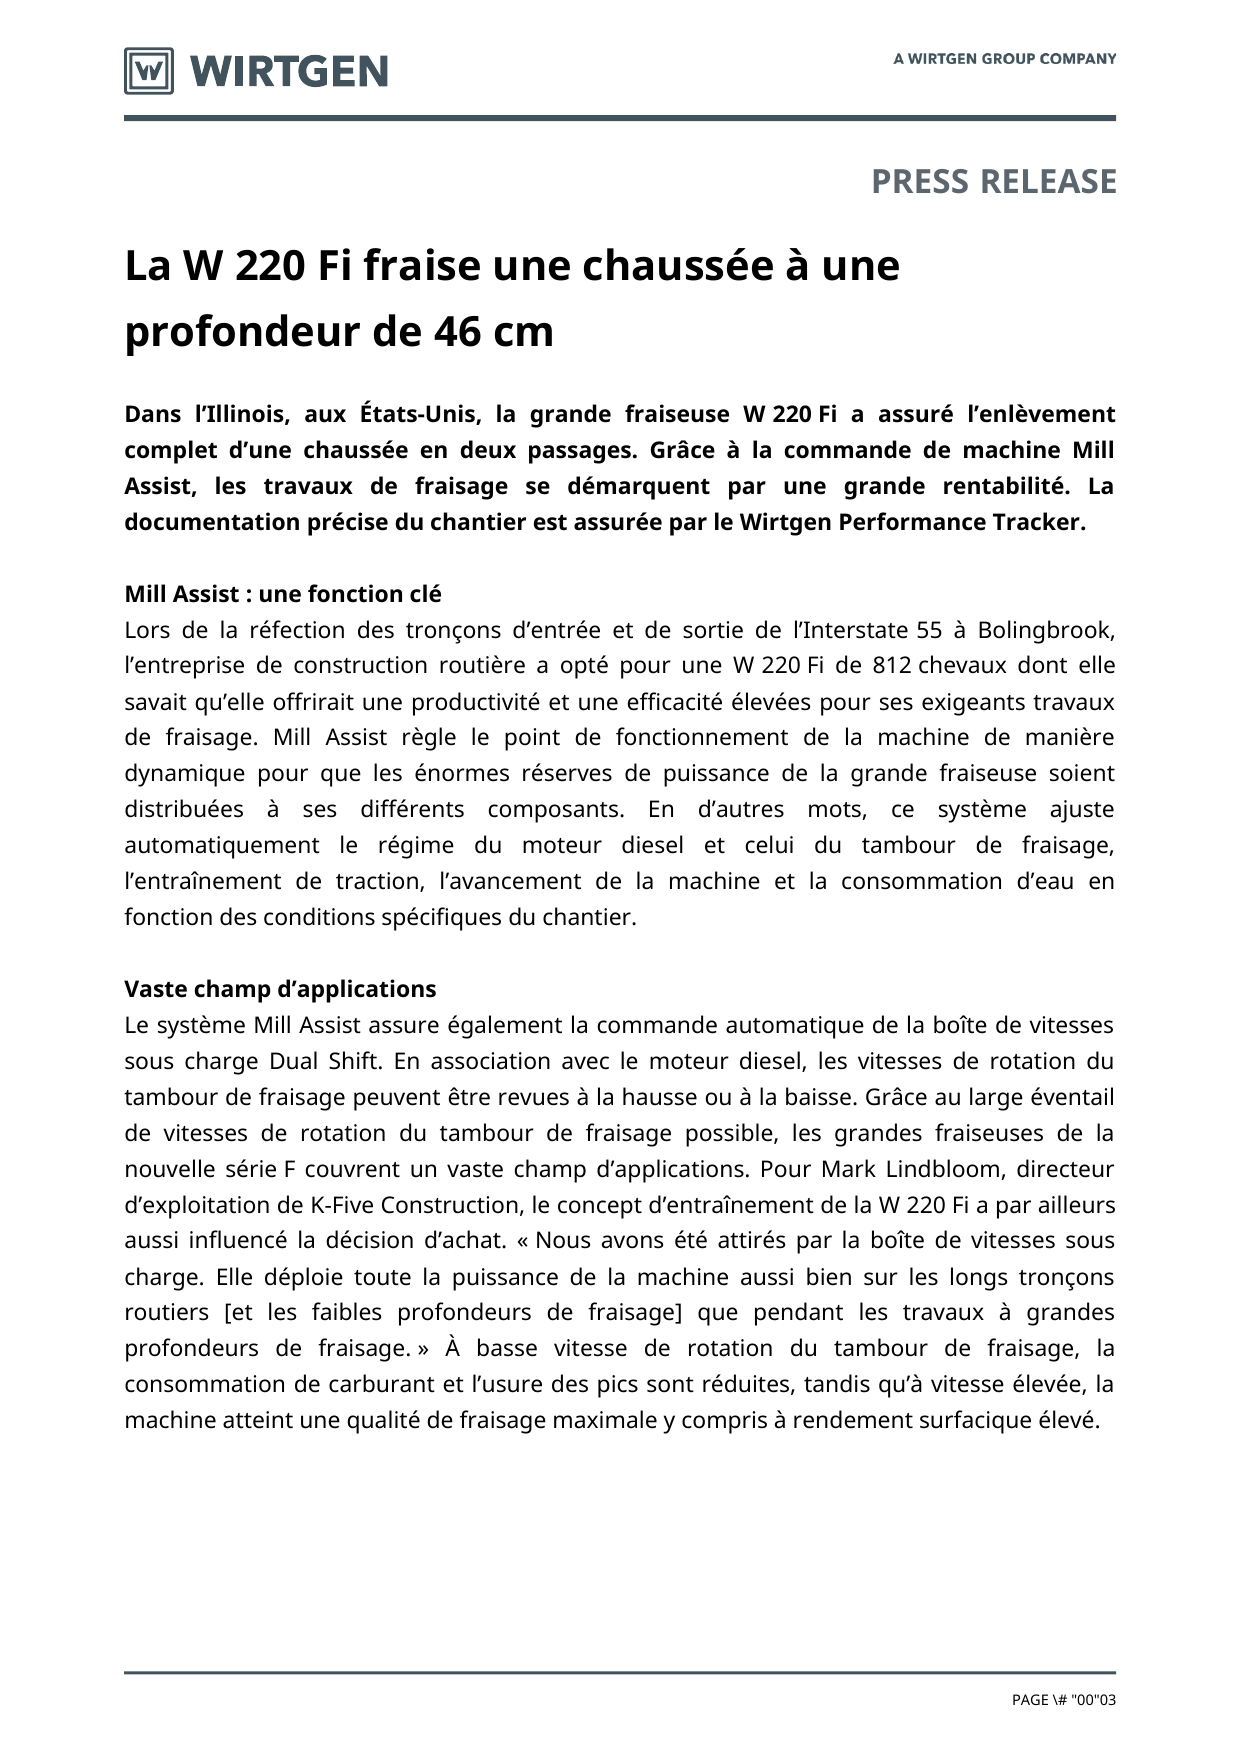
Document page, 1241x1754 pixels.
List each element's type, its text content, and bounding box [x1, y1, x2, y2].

picture [893, 53, 1117, 64]
text Vaste champ d’applications [124, 973, 1116, 1004]
subtitle La W 220 Fi fraise une chaussée à une profondeur de 46 cm [124, 236, 1116, 358]
text Dans l’Illinois, aux États-Unis, la grande fraiseuse W 220 Fi a assuré l’enlèvement complet d’une chaussée en deux passages. Grâce à la commande de machine Mill Assist, les travaux de fraisage se démarquent par une grande rentabilité. La documentation précise du chantier est assurée par le Wirtgen Performance Tracker. [124, 398, 1116, 537]
text Mill Assist : une fonction clé [124, 578, 1116, 609]
text Lors de la réfection des tronçons d’entrée et de sortie de l’Interstate 55 à Bolingbrook, l’entreprise de construction routière a opté pour une W 220 Fi de 812 chevaux dont elle savait qu’elle offrirait une productivité et une efficacité élevées pour ses exigeants travaux de fraisage. Mill Assist règle le point de fonctionnement de la machine de manière dynamique pour que les énormes réserves de puissance de la grande fraiseuse soient distribuées à ses différents composants. En d’autres mots, ce système ajuste automatiquement le régime du moteur diesel et celui du tambour de fraisage, l’entraînement de traction, l’avancement de la machine et la consommation d’eau en fonction des conditions spécifiques du chantier. [124, 613, 1116, 932]
text Le système Mill Assist assure également la commande automatique de la boîte de vitesses sous charge Dual Shift. En association avec le moteur diesel, les vitesses de rotation du tambour de fraisage peuvent être revues à la hausse ou à la baisse. Grâce au large éventail de vitesses de rotation du tambour de fraisage possible, les grandes fraiseuses de la nouvelle série F couvrent un vaste champ d’applications. Pour Mark Lindbloom, directeur d’exploitation de K-Five Construction, le concept d’entraînement de la W 220 Fi a par ailleurs aussi influencé la décision d’achat. « Nous avons été attirés par la boîte de vitesses sous charge. Elle déploie toute la puissance de la machine aussi bien sur les longs tronçons routiers [et les faibles profondeurs de fraisage] que pendant les travaux à grandes profondeurs de fraisage. » À basse vitesse de rotation du tambour de fraisage, la consommation de carburant et l’usure des pics sont réduites, tandis qu’à vitesse élevée, la machine atteint une qualité de fraisage maximale y compris à rendement surfacique élevé. [124, 1009, 1116, 1435]
